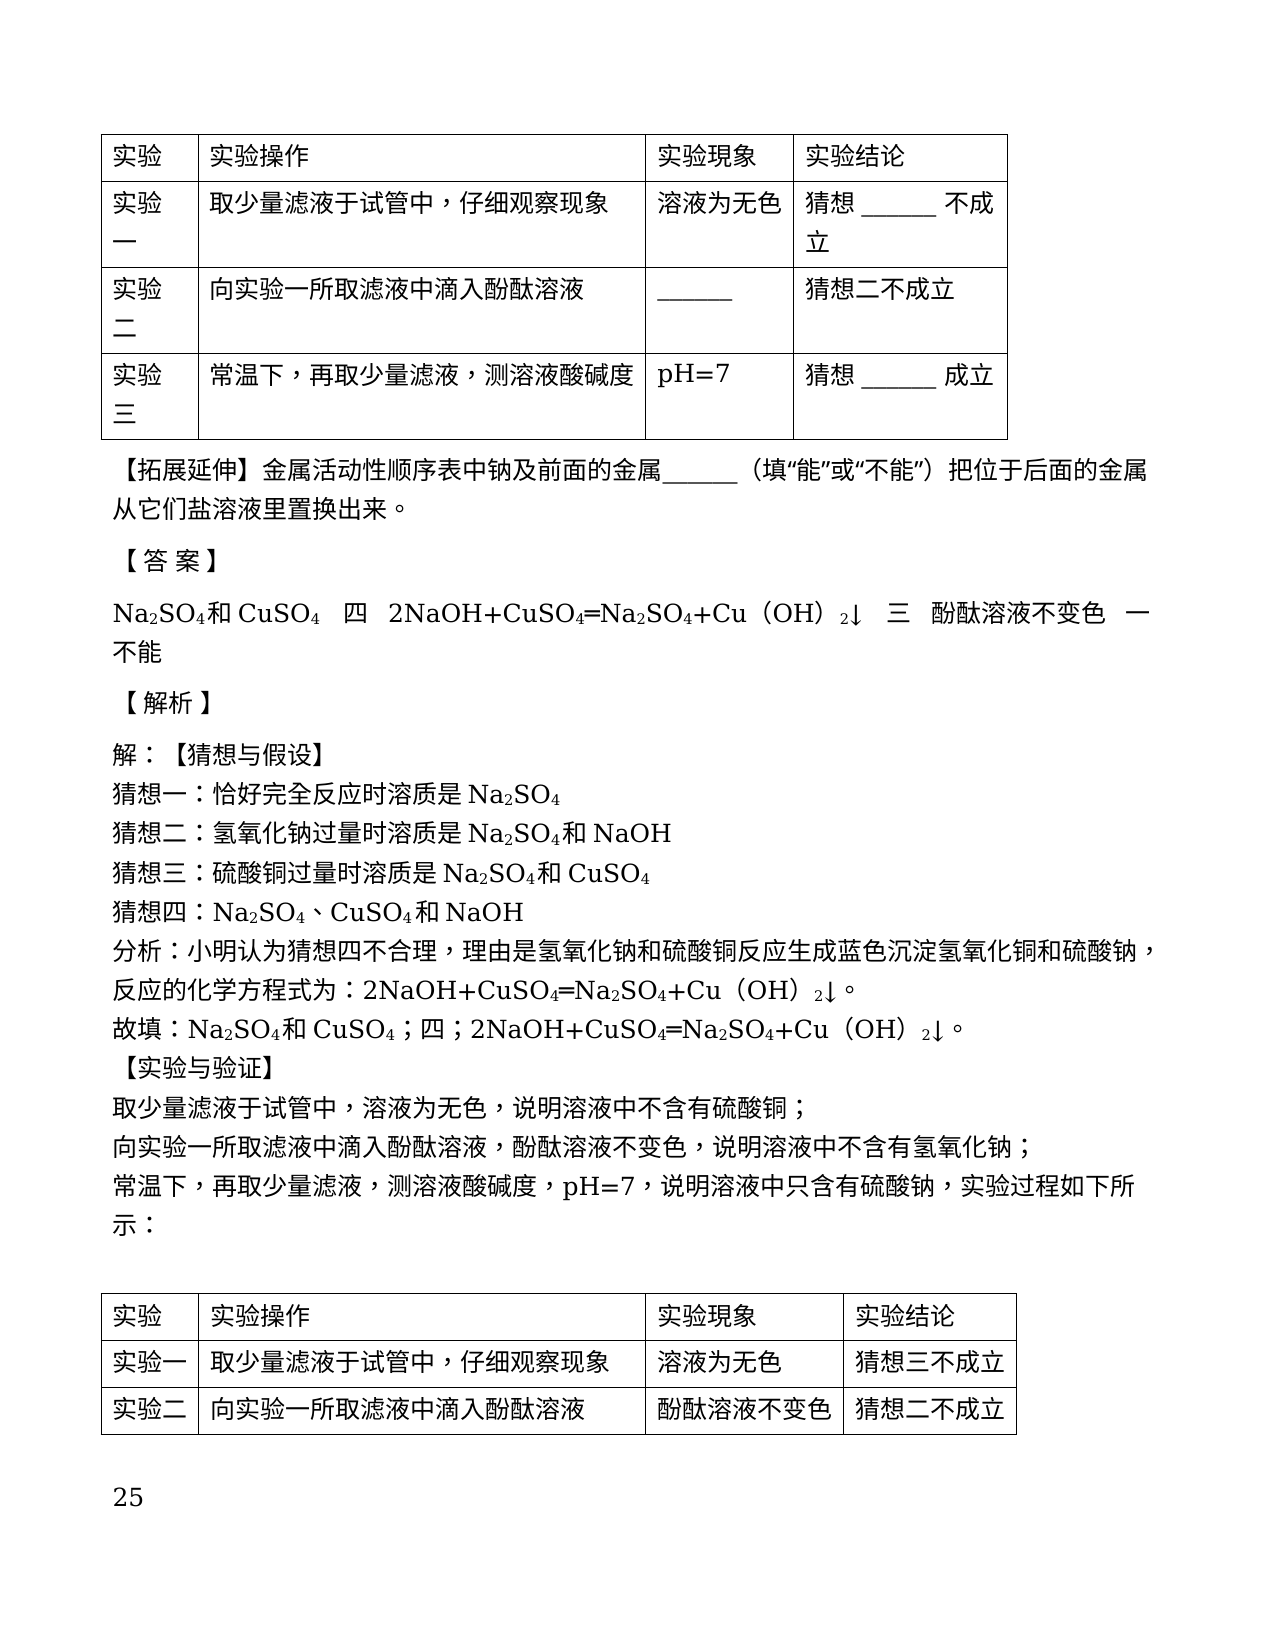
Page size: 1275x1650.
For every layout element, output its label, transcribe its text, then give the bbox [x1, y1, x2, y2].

table_header 实验操作 [199, 135, 645, 181]
table_cell 常温下，再取少量滤液，测溶液酸碱度 [199, 354, 645, 439]
table_cell 溶液为无色 [646, 182, 793, 267]
table_cell 向实验一所取滤液中滴入酚酞溶液 [199, 1388, 645, 1434]
table_cell 取少量滤液于试管中，仔细观察现象 [199, 182, 645, 267]
table_cell 酚酞溶液不变色 [646, 1388, 843, 1434]
table_cell 实验一 [102, 1341, 198, 1387]
table_cell 取少量滤液于试管中，仔细观察现象 [199, 1341, 645, 1387]
table_header 实验 [102, 135, 198, 181]
table_cell 猜想二不成立 [794, 268, 1007, 353]
table_cell 猜想 ______ 不成立 [794, 182, 1007, 267]
table_header 实验現象 [646, 135, 793, 181]
text Na2SO4和CuSO4 四 2NaOH+CuSO4═Na2SO4+Cu（OH）2↓ 三 酚酞溶液不变色 一 不能 [112, 595, 1163, 668]
table_cell 猜想二不成立 [844, 1388, 1016, 1434]
table_cell ______ [646, 268, 793, 353]
table_header 实验現象 [646, 1294, 843, 1340]
table_cell pH=7 [646, 354, 793, 439]
table_header 实验结论 [844, 1294, 1016, 1340]
table_cell 向实验一所取滤液中滴入酚酞溶液 [199, 268, 645, 353]
table_cell 实验二 [102, 1388, 198, 1434]
table_cell 实验三 [102, 354, 198, 439]
text 解：【猜想与假设】 猜想一：恰好完全反应时溶质是Na2SO4 猜想二：氢氧化钠过量时溶质是Na2SO4和NaOH 猜想三：硫酸铜过量时溶质是Na2SO4和CuSO4 猜想四：Na2SO4、CuSO4和NaOH 分析：小明认为猜想四不合理，理由是氢氧化钠和硫酸铜反应生成蓝色沉淀氢氧化铜和硫酸钠，反应的化学方程式为：2NaOH+CuSO4═Na2SO4+Cu（OH）2↓。 故填：Na2SO4和CuSO4；四；2NaOH+CuSO4═Na2SO4+Cu（OH）2↓。 【实验与验证】 取少量滤液于试管中，溶液为无色，说明溶液中不含有硫酸铜； 向实验一所取滤液中滴入酚酞溶液，酚酞溶液不变色，说明溶液中不含有氢氧化钠； 常温下，再取少量滤液，测溶液酸碱度，pH=7，说明溶液中只含有硫酸钠，实验过程如下所示： [112, 738, 1163, 1276]
table_header 实验 [102, 1294, 198, 1340]
table_cell 猜想 ______ 成立 [794, 354, 1007, 439]
table_cell 猜想三不成立 [844, 1341, 1016, 1387]
text 【 解析 】 [112, 686, 1163, 720]
table_header 实验结论 [794, 135, 1007, 181]
text 【拓展延伸】金属活动性顺序表中钠及前面的金属______（填“能”或“不能”）把位于后面的金属从它们盐溶液里置换出来。 [112, 453, 1163, 526]
table_cell 实验一 [102, 182, 198, 267]
table_cell 溶液为无色 [646, 1341, 843, 1387]
text 【 答 案 】 [112, 544, 1163, 578]
table_cell 实验二 [102, 268, 198, 353]
table_header 实验操作 [199, 1294, 645, 1340]
